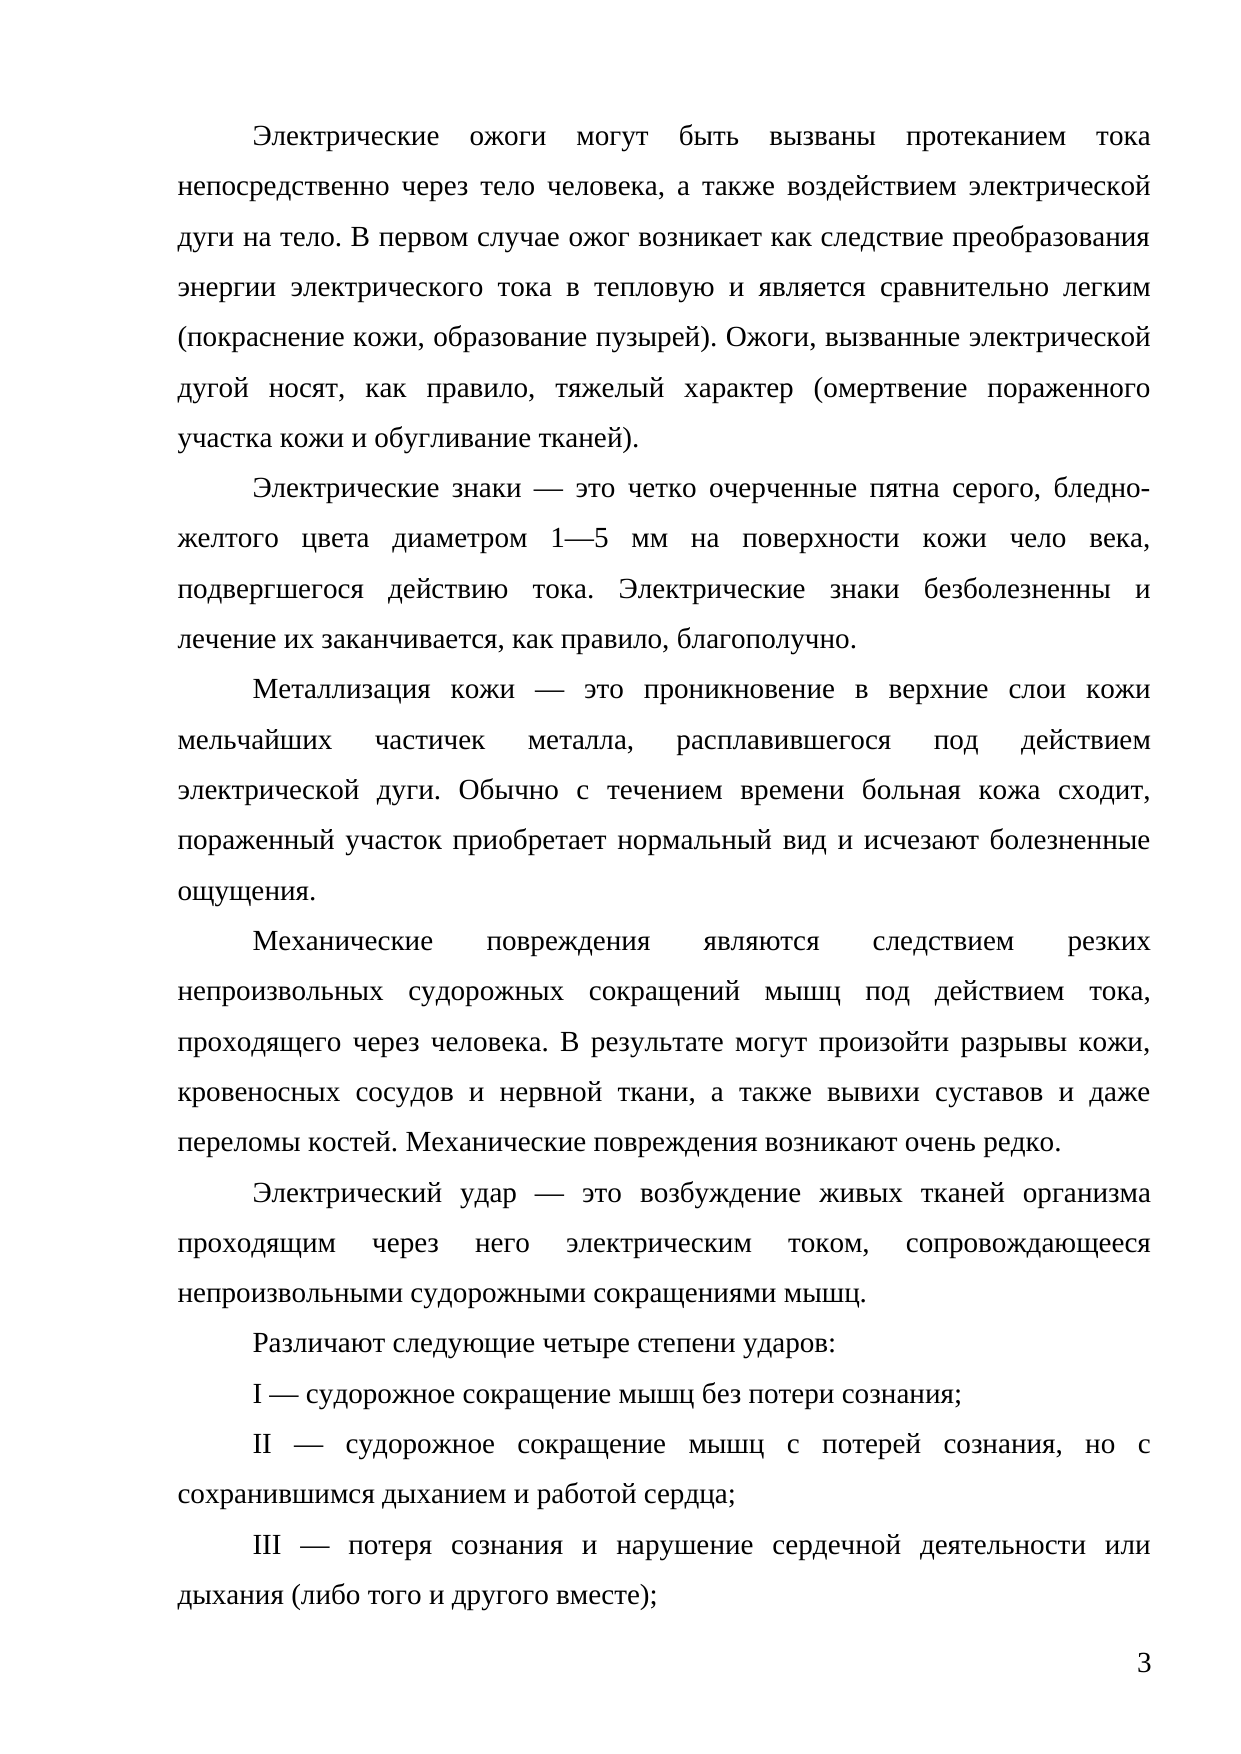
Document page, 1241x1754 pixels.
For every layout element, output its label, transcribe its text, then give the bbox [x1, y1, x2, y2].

text I — судорожное сокращение мышц без потери сознания; [177, 1376, 1152, 1409]
text Механические повреждения являются следствием резких непроизвольных судорожных сокращений мышц под действием тока, проходящего через человека. В результате могут произойти разрывы кожи, кровеносных сосудов и нервной ткани, а также вывихи суставов и даже переломы костей. Механические повреждения возникают очень редко. [177, 923, 1152, 1158]
text III — потеря сознания и нарушение сердечной деятельности или дыхания (либо того и другого вместе); [177, 1527, 1152, 1611]
text Различают следующие четыре степени ударов: [177, 1326, 1152, 1359]
text Металлизация кожи — это проникновение в верхние слои кожи мельчайших частичек металла, расплавившегося под действием электрической дуги. Обычно с течением времени больная кожа сходит, пораженный участок приобретает нормальный вид и исчезают болезненные ощущения. [177, 672, 1152, 906]
text Электрические знаки — это четко очерченные пятна серого, бледно-желтого цвета диаметром 1—5 мм на поверхности кожи чело века, подвергшегося действию тока. Электрические знаки безболезненны и лечение их заканчивается, как правило, благополучно. [177, 470, 1152, 655]
text Электрические ожоги могут быть вызваны протеканием тока непосредственно через тело человека, а также воздействием электрической дуги на тело. В первом случае ожог возникает как следствие преобразования энергии электрического тока в тепловую и является сравнительно легким (покраснение кожи, образование пузырей). Ожоги, вызванные электрической дугой носят, как правило, тяжелый характер (омертвение пораженного участка кожи и обугливание тканей). [177, 118, 1152, 453]
text II — судорожное сокращение мышц с потерей сознания, но с сохранившимся дыханием и работой сердца; [177, 1426, 1152, 1510]
text Электрический удар — это возбуждение живых тканей организма проходящим через него электрическим током, сопровождающееся непроизвольными судорожными сокращениями мышц. [177, 1175, 1152, 1309]
